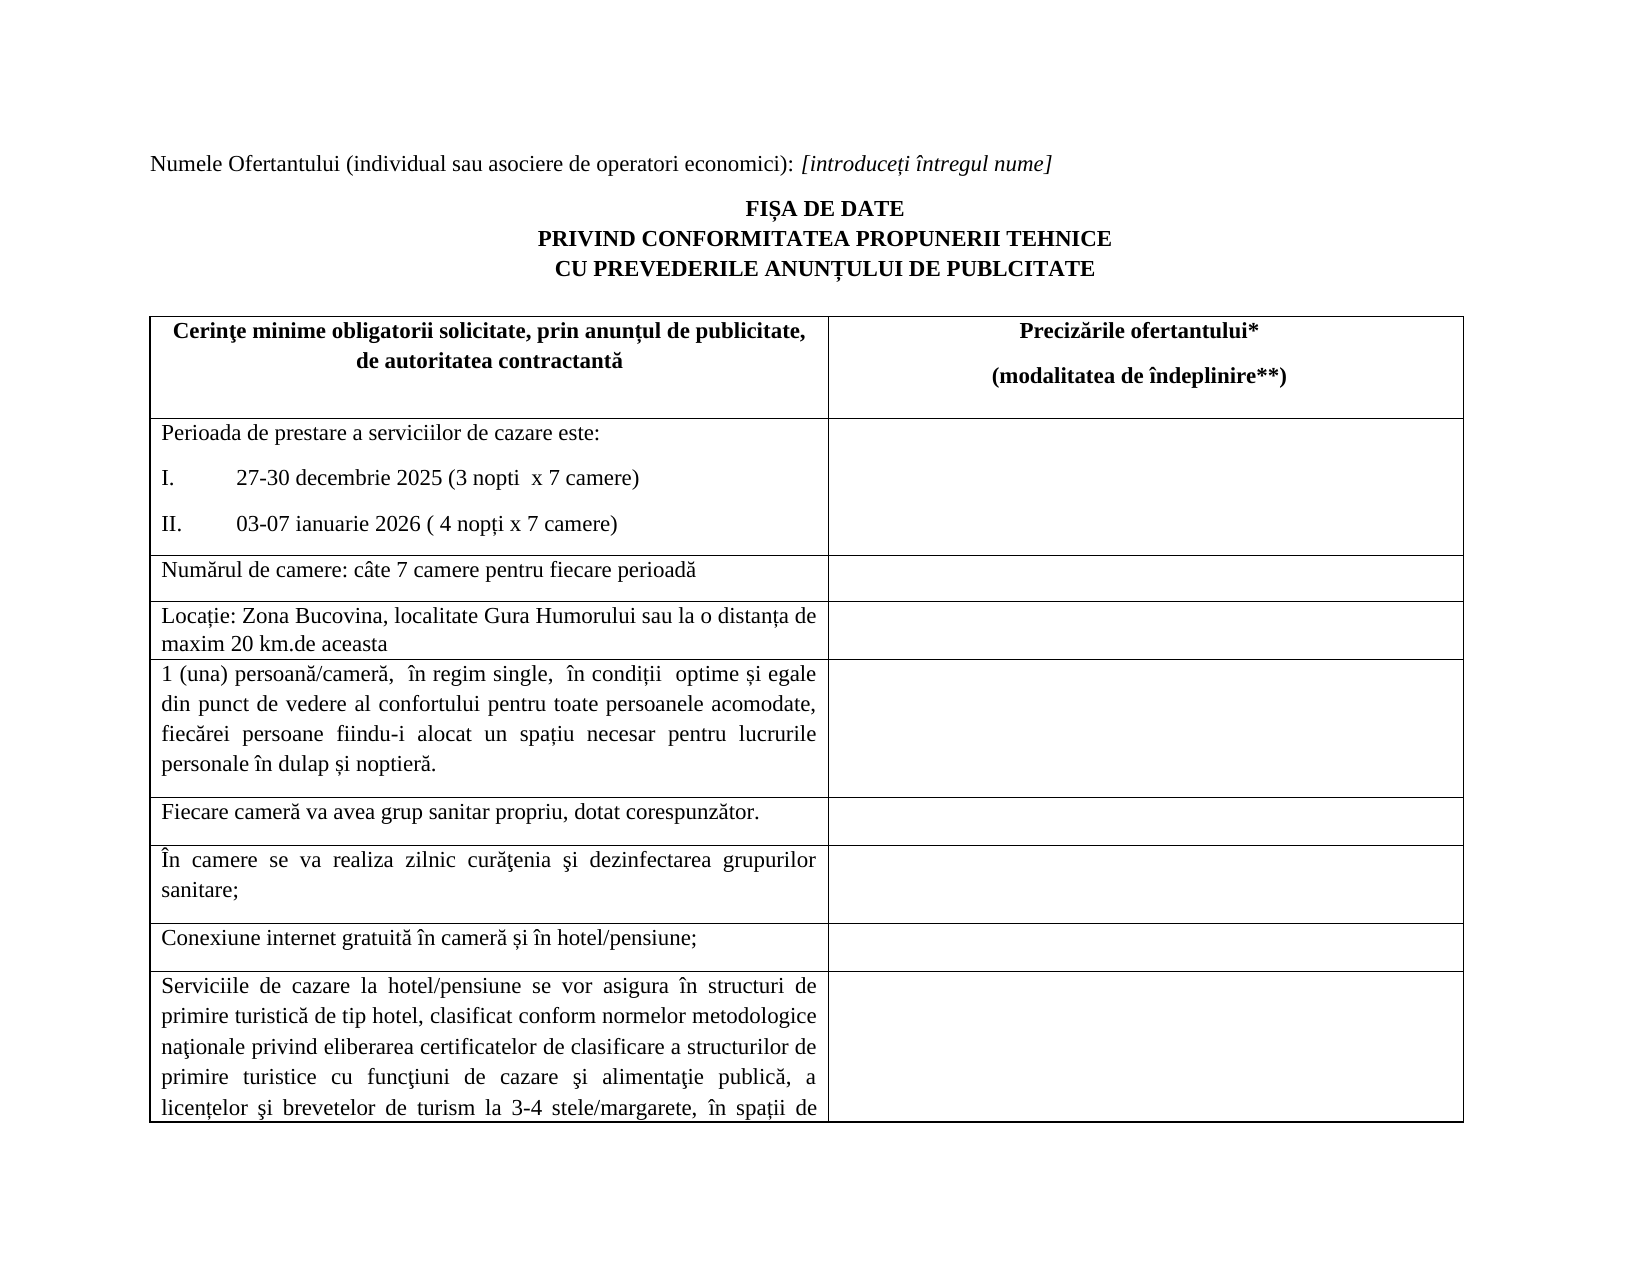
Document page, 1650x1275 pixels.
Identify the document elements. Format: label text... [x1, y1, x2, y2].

table_cell Locație: Zona Bucovina, localitate Gura Humorului sau la o distanța de maxim 20 km.de aceasta [151, 602, 828, 659]
text PRIVIND CONFORMITATEA PROPUNERII TEHNICE [150, 225, 1500, 252]
table_cell Fiecare cameră va avea grup sanitar propriu, dotat corespunzător. [151, 798, 828, 845]
table_cell [829, 602, 1463, 659]
table_cell [829, 798, 1463, 845]
table_cell [829, 972, 1463, 1121]
table_cell [829, 419, 1463, 555]
table_cell În camere se va realiza zilnic curăţenia şi dezinfectarea grupurilor sanitare; [151, 846, 828, 923]
table_cell [829, 660, 1463, 797]
table_cell [829, 924, 1463, 971]
table_cell Perioada de prestare a serviciilor de cazare este: I. 27-30 decembrie 2025 (3 nopti x 7 camere) II. 03-07 ianuarie 2026 ( 4 nopți x 7 camere) [151, 419, 828, 555]
table_header Precizările ofertantului* (modalitatea de îndeplinire**) [829, 317, 1463, 418]
text CU PREVEDERILE ANUNȚULUI DE PUBLCITATE [150, 256, 1500, 282]
table_cell 1 (una) persoană/cameră, în regim single, în condiții optime și egale din punct de vedere al confortului pentru toate persoanele acomodate, fiecărei persoane fiindu-i alocat un spațiu necesar pentru lucrurile personale în dulap și noptieră. [151, 660, 828, 797]
table_cell [829, 556, 1463, 601]
table_cell Numărul de camere: câte 7 camere pentru fiecare perioadă [151, 556, 828, 601]
table_cell Conexiune internet gratuită în cameră și în hotel/pensiune; [151, 924, 828, 971]
text Numele Ofertantului (individual sau asociere de operatori economici): [introduceți întregul nume] [150, 150, 1500, 176]
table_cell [151, 972, 828, 1121]
table_cell [829, 846, 1463, 923]
text FIȘA DE DATE [150, 195, 1500, 221]
table_header Cerinţe minime obligatorii solicitate, prin anunțul de publicitate, de autoritatea contractantă [151, 317, 828, 418]
